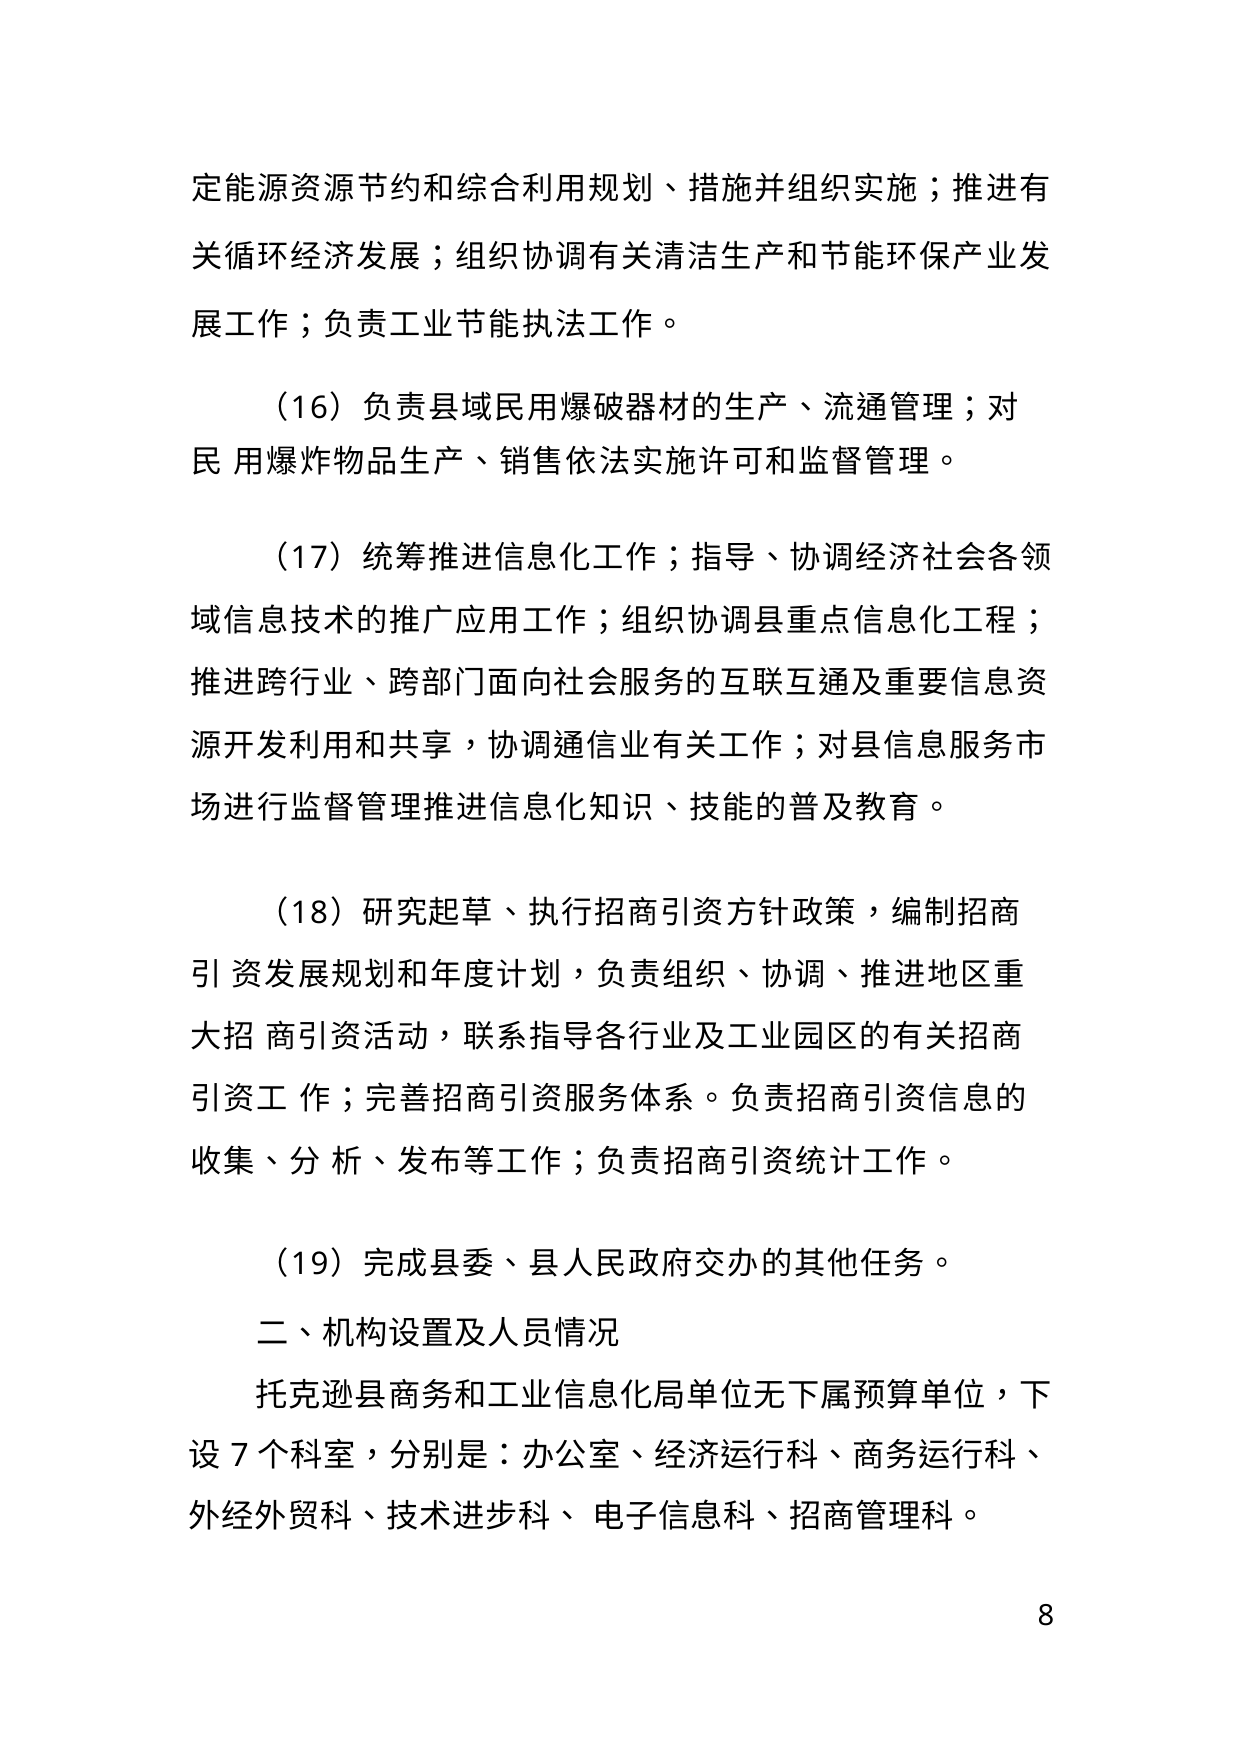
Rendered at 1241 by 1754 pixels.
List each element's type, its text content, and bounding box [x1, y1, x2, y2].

text 二、机构设置及人员情况 [256, 1311, 1054, 1352]
text （17）统筹推进信息化工作；指导、协调经济社会各领 域信息技术的推广应用工作；组织协调县重点信息化工程； 推进跨行业、跨部门面向社会服务的互联互通及重要信息资 源开发利用和共享，协调通信业有关工作；对县信息服务市 场进行监督管理推进信息化知识、技能的普及教育。 [191, 535, 1052, 828]
text （18）研究起草、执行招商引资方针政策，编制招商引 资发展规划和年度计划，负责组织、协调、推进地区重大招 商引资活动，联系指导各行业及工业园区的有关招商引资工 作；完善招商引资服务体系。负责招商引资信息的收集、分 析、发布等工作；负责招商引资统计工作。 [191, 890, 1052, 1181]
text 托克逊县商务和工业信息化局单位无下属预算单位，下 设 7 个科室，分别是：办公室、经济运行科、商务运行科、 外经外贸科、技术进步科、 电子信息科、招商管理科。 [189, 1372, 1053, 1537]
text （16）负责县域民用爆破器材的生产、流通管理；对民 用爆炸物品生产、销售依法实施许可和监督管理。 [191, 385, 1051, 482]
text 定能源资源节约和综合利用规划、措施并组织实施；推进有 关循环经济发展；组织协调有关清洁生产和节能环保产业发 展工作；负责工业节能执法工作。 [191, 166, 1051, 345]
text （19）完成县委、县人民政府交办的其他任务。 [257, 1242, 1054, 1283]
